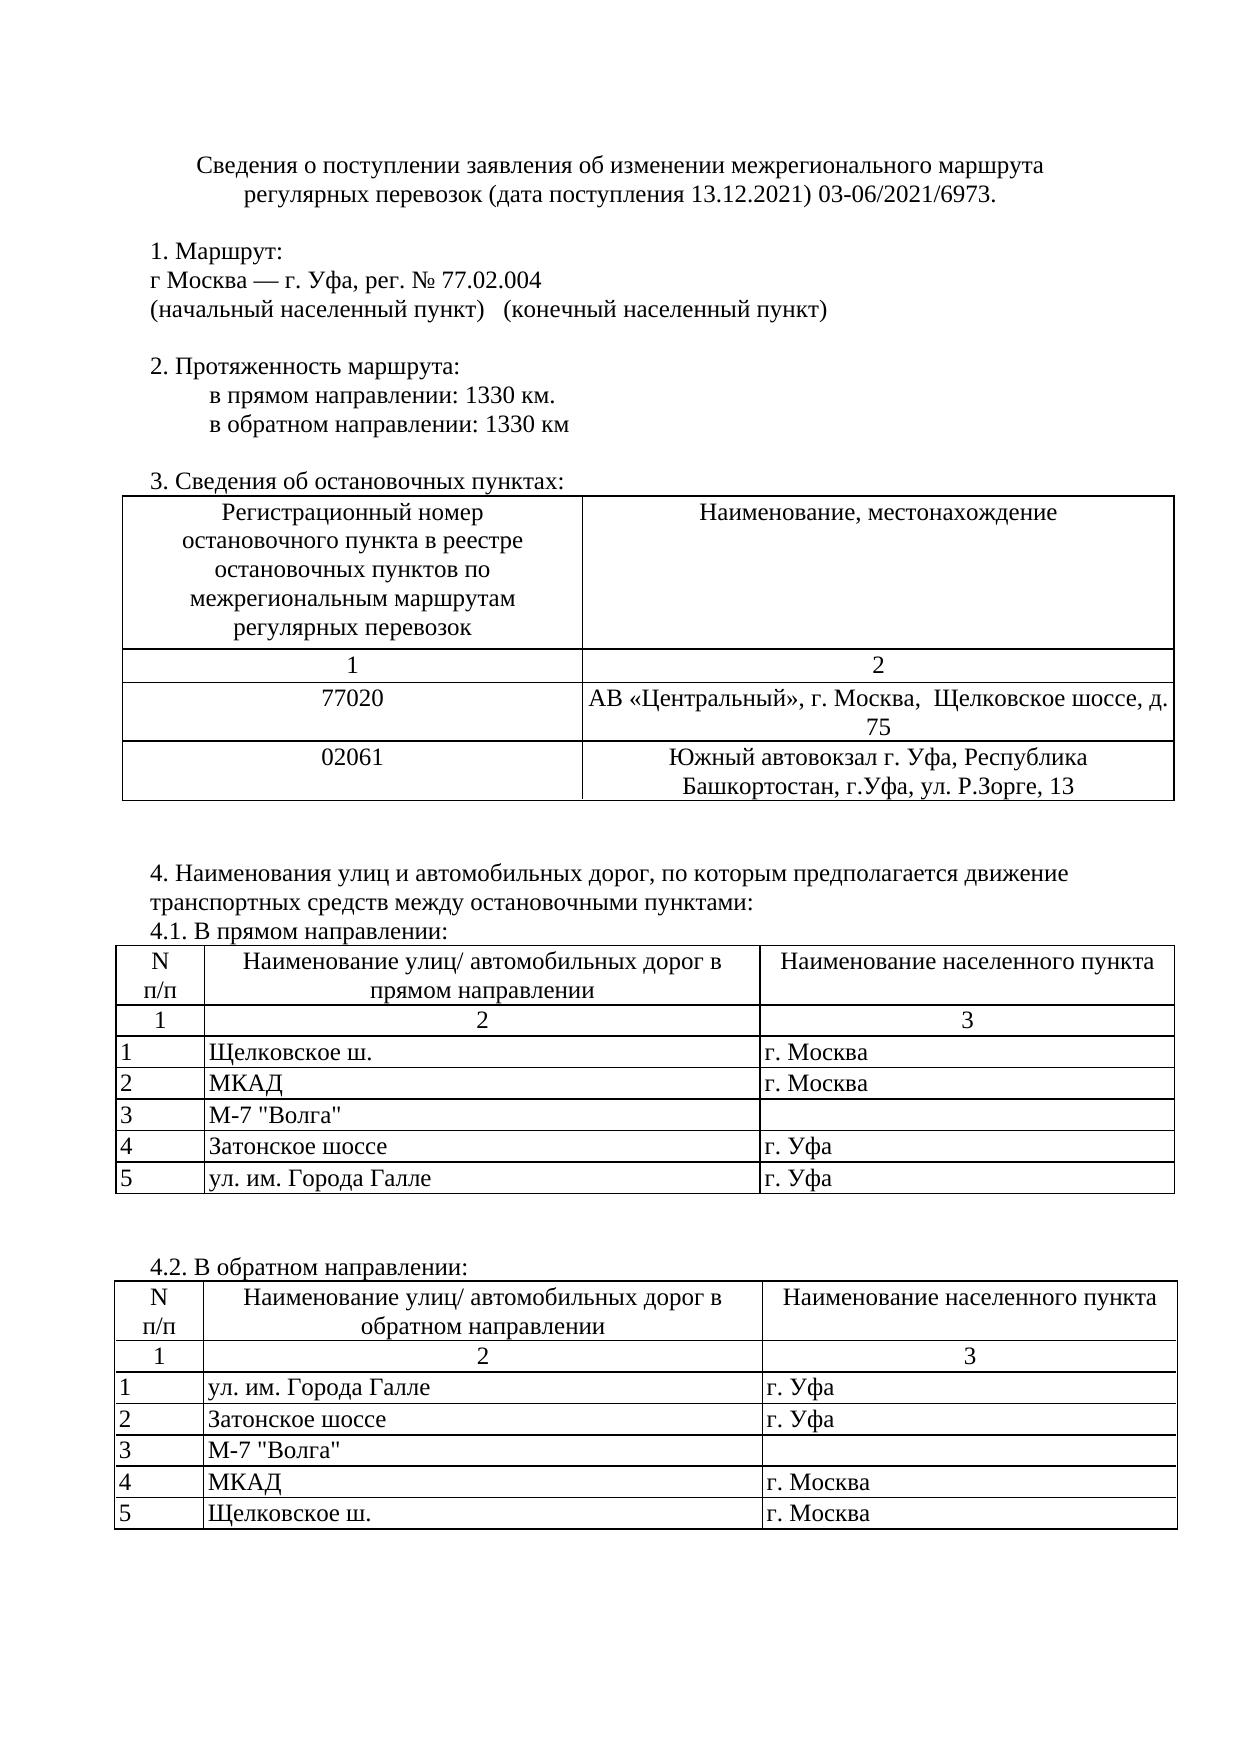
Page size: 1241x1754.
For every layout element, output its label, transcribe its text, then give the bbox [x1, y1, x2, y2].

table_cell г. Уфа [763, 1403, 1177, 1434]
text 4.1. В прямом направлении: [150, 916, 1090, 945]
table_header Наименование улиц/ автомобильных дорог в прямом направлении [205, 946, 759, 1004]
table_cell 1 [117, 1037, 204, 1067]
text г Москва — г. Уфа, рег. № 77.02.004 [150, 265, 1090, 294]
table_cell г. Уфа [761, 1131, 1174, 1161]
table_cell 3 [763, 1340, 1177, 1371]
table_cell М-7 "Волга" [204, 1436, 762, 1465]
text в обратном направлении: 1330 км [150, 409, 1090, 437]
text (начальный населенный пункт) (конечный населенный пункт) [150, 294, 1090, 322]
table_cell 4 [117, 1131, 204, 1161]
table_cell 2 [205, 1006, 759, 1035]
table_cell 3 [117, 1100, 204, 1130]
table_header N п/п [115, 1282, 203, 1339]
table_cell г. Москва [763, 1497, 1177, 1528]
table_cell г. Уфа [761, 1163, 1174, 1193]
table_cell 1 [117, 1006, 204, 1035]
table_cell 5 [115, 1498, 203, 1528]
table_cell г. Москва [763, 1465, 1177, 1497]
table_header N п/п [117, 946, 204, 1004]
table_header Регистрационный номер остановочного пункта в реестре остановочных пунктов по межрегиональным маршрутам регулярных перевозок [123, 497, 582, 648]
table_cell 2 [204, 1341, 762, 1371]
table_cell 2 [115, 1404, 203, 1434]
table_cell МКАД [205, 1068, 759, 1098]
table_cell ул. им. Города Галле [205, 1163, 759, 1193]
table_header Наименование улиц/ автомобильных дорог в обратном направлении [204, 1282, 762, 1339]
table_cell 77020 [123, 683, 582, 740]
table_cell Щелковское ш. [205, 1037, 759, 1067]
table_cell 02061 [123, 742, 582, 799]
table_cell 4 [115, 1466, 203, 1497]
table_cell МКАД [204, 1467, 762, 1497]
text 4.2. В обратном направлении: [150, 1252, 1090, 1280]
table_cell г. Уфа [763, 1371, 1177, 1402]
table_cell Щелковское ш. [204, 1498, 762, 1528]
table_cell 2 [117, 1068, 204, 1098]
table_cell Затонское шоссе [205, 1131, 759, 1161]
text 2. Протяженность маршрута: [150, 351, 1090, 380]
table_cell 1 [123, 650, 582, 681]
table_cell Южный автовокзал г. Уфа, Республика Башкортостан, г.Уфа, ул. Р.Зорге, 13 [583, 742, 1173, 799]
table_cell 2 [583, 650, 1173, 681]
table_cell [763, 1434, 1177, 1465]
table_cell ул. им. Города Галле [204, 1373, 762, 1402]
table_cell 3 [761, 1006, 1174, 1035]
text 1. Маршрут: [150, 236, 1090, 265]
table_header Наименование населенного пункта [761, 946, 1174, 1004]
table_cell г. Москва [761, 1037, 1174, 1067]
table_header Наименование населенного пункта [763, 1282, 1177, 1339]
text Сведения о поступлении заявления об изменении межрегионального маршрута регулярных перевозок (дата поступления 13.12.2021) 03-06/2021/6973. [150, 150, 1090, 207]
table_cell 3 [115, 1435, 203, 1465]
table_cell г. Москва [761, 1068, 1174, 1098]
table_cell 5 [117, 1163, 204, 1193]
table_header Наименование, местонахождение [583, 497, 1173, 648]
text 4. Наименования улиц и автомобильных дорог, по которым предполагается движение транспортных средств между остановочными пунктами: [150, 858, 1090, 916]
table_cell [761, 1100, 1174, 1130]
text в прямом направлении: 1330 км. [150, 380, 1090, 409]
table_cell М-7 "Волга" [205, 1100, 759, 1130]
table_cell 1 [115, 1372, 203, 1402]
table_cell 1 [115, 1341, 203, 1371]
text 3. Сведения об остановочных пунктах: [150, 466, 1090, 495]
table_cell Затонское шоссе [204, 1404, 762, 1434]
table_cell АВ «Центральный», г. Москва, Щелковское шоссе, д. 75 [583, 683, 1173, 740]
